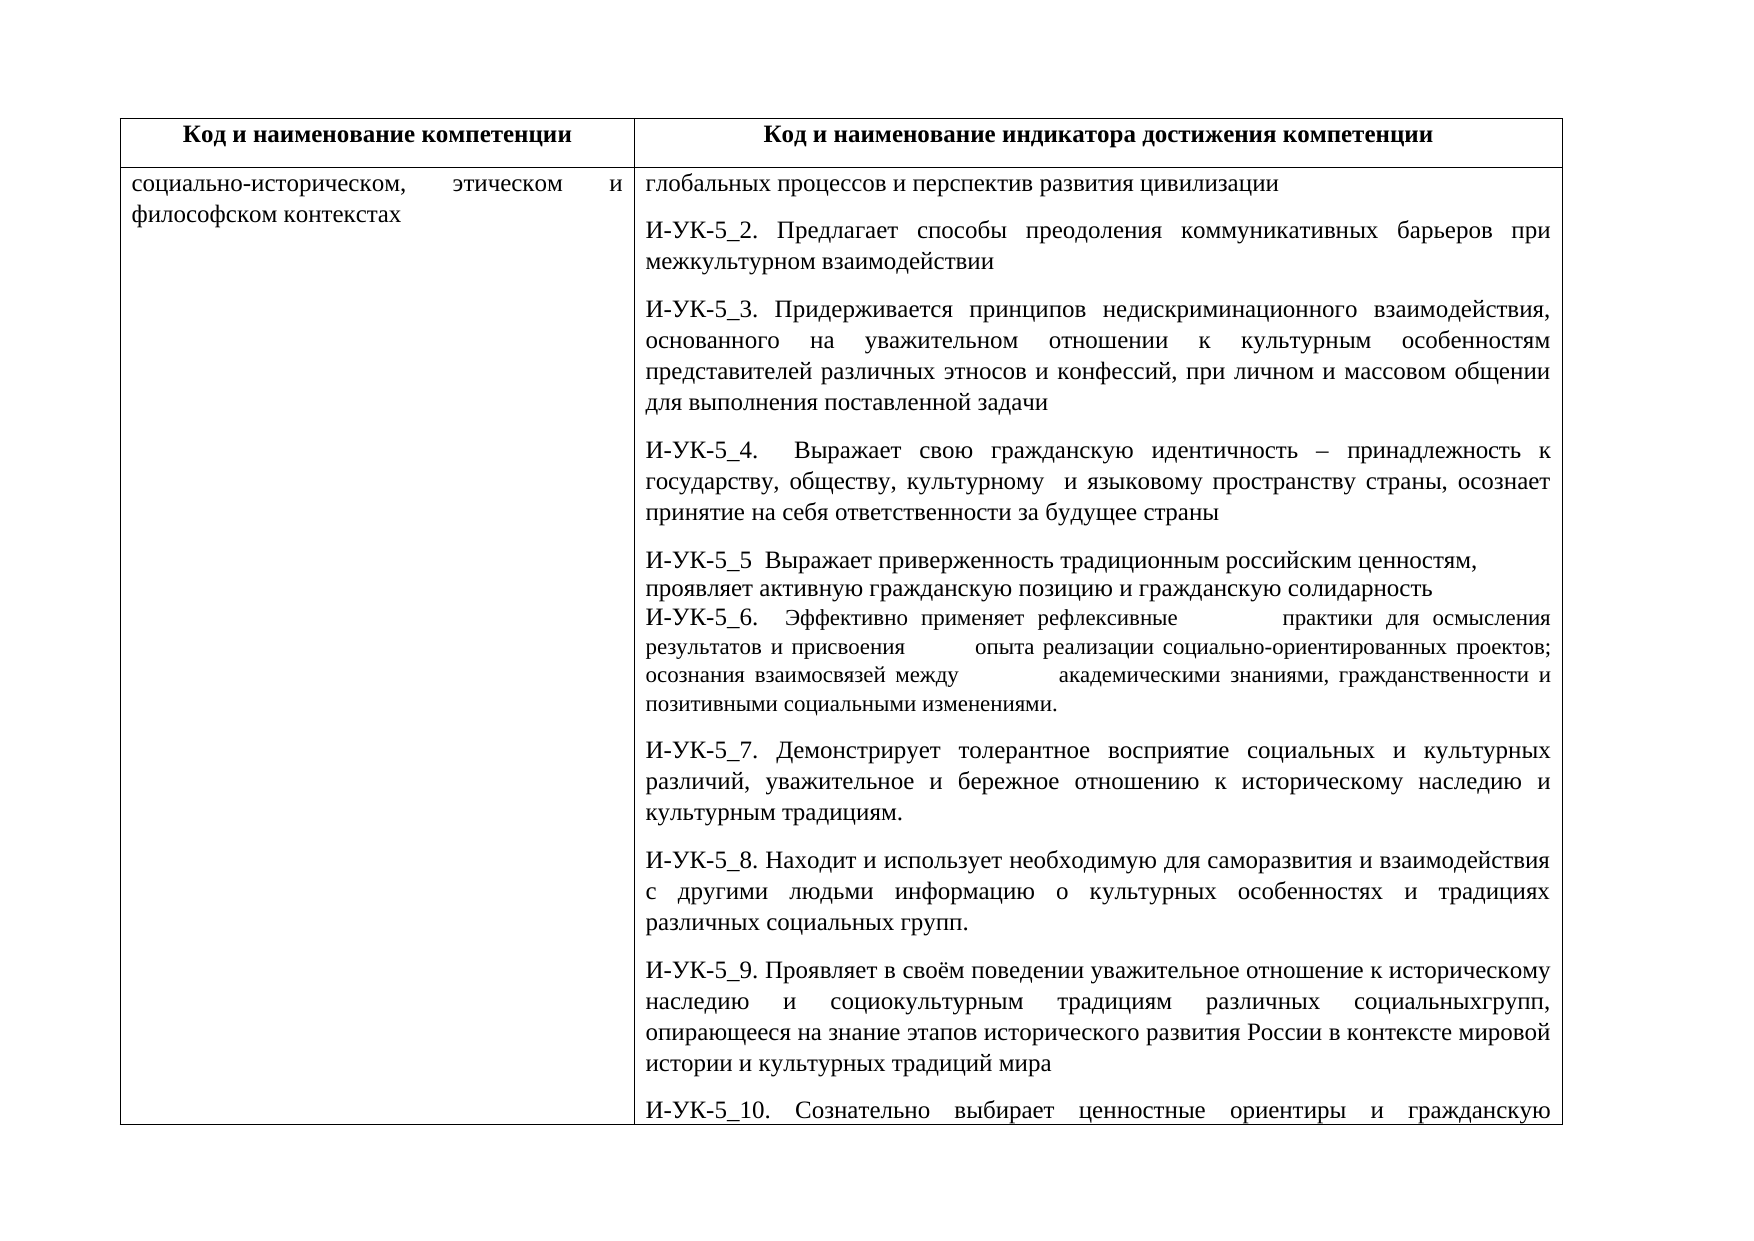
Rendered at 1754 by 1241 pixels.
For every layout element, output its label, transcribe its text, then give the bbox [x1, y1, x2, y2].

table_header Код и наименование компетенции [121, 119, 634, 167]
table_header Код и наименование индикатора достижения компетенции [635, 119, 1562, 167]
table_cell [635, 168, 1562, 1124]
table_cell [121, 168, 634, 1124]
